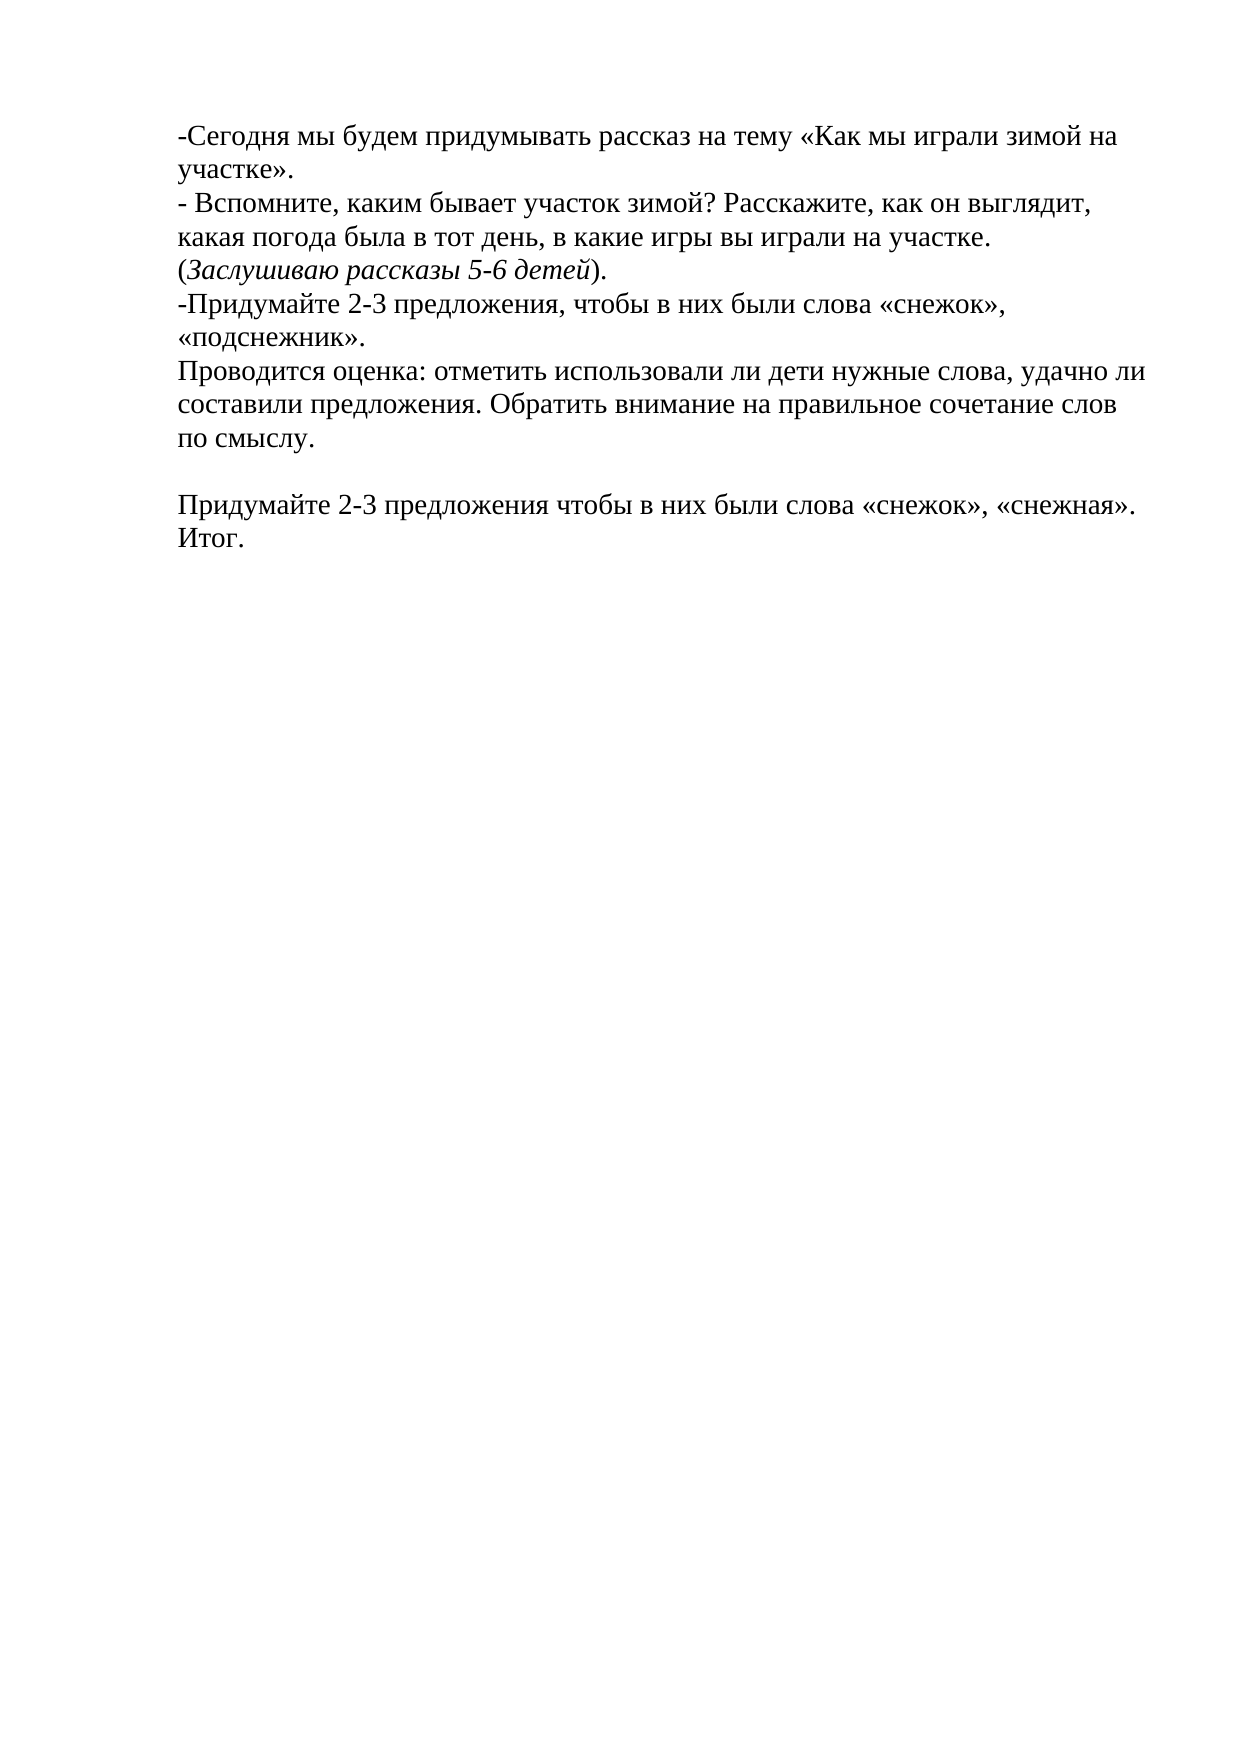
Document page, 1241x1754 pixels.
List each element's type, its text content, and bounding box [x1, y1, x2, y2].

text Итог. [177, 521, 1152, 554]
text - Вспомните, каким бывает участок зимой? Расскажите, как он выглядит, какая погода была в тот день, в какие игры вы играли на участке. (Заслушиваю рассказы 5-6 детей). [177, 185, 1152, 286]
text Придумайте 2-3 предложения чтобы в них были слова «снежок», «снежная». [177, 487, 1152, 521]
text -Сегодня мы будем придумывать рассказ на тему «Как мы играли зимой на участке». [177, 118, 1152, 185]
text -Придумайте 2-3 предложения, чтобы в них были слова «снежок», «подснежник». [177, 286, 1152, 353]
text Проводится оценка: отметить использовали ли дети нужные слова, удачно ли составили предложения. Обратить внимание на правильное сочетание слов по смыслу. [177, 353, 1152, 453]
